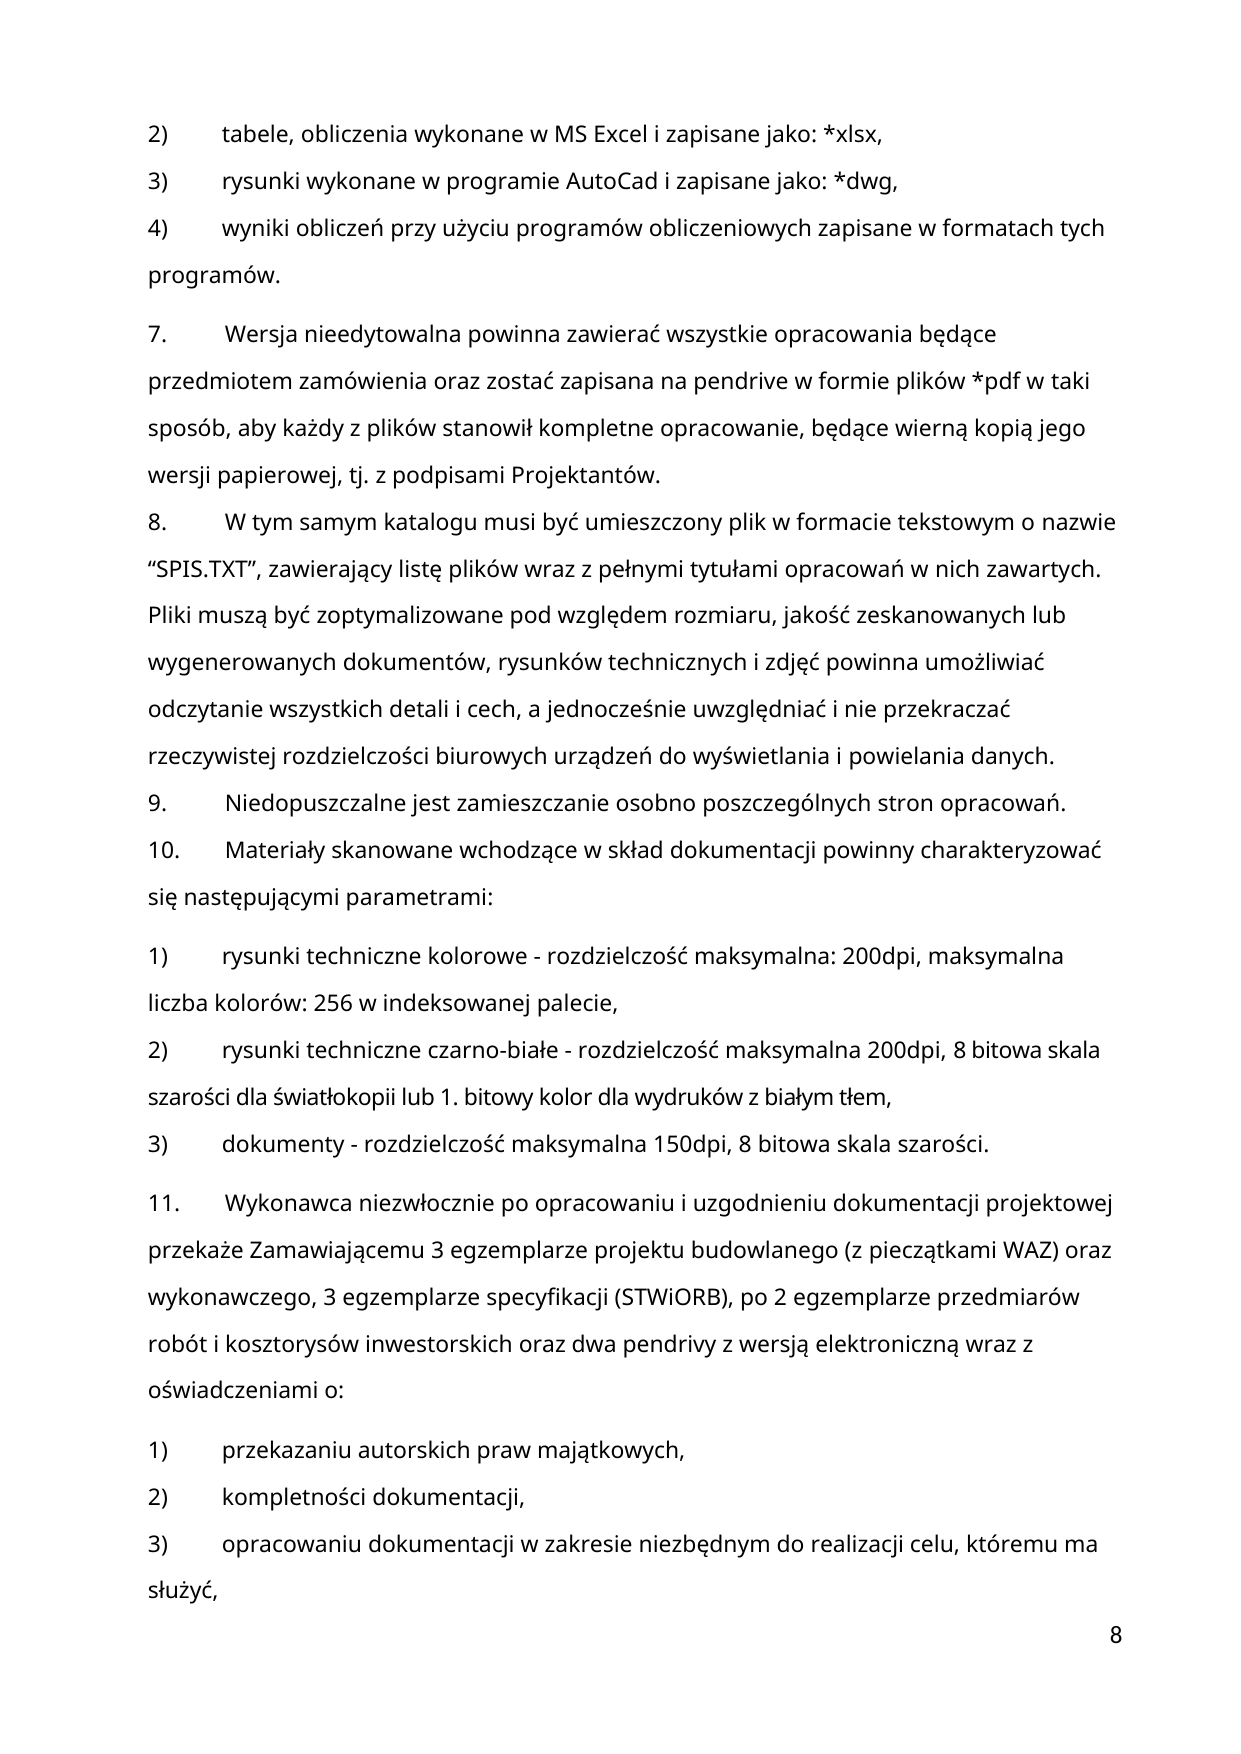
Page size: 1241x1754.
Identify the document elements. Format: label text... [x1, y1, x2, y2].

list wyniki obliczeń przy użyciu programów obliczeniowych zapisane w formatach tych programów. [148, 212, 1122, 290]
list rysunki techniczne kolorowe - rozdzielczość maksymalna: 200dpi, maksymalna liczba kolorów: 256 w indeksowanej palecie, [148, 940, 1122, 1018]
list przekazaniu autorskich praw majątkowych, [148, 1434, 1122, 1465]
list dokumenty - rozdzielczość maksymalna 150dpi, 8 bitowa skala szarości. [148, 1127, 1122, 1159]
list Wersja nieedytowalna powinna zawierać wszystkie opracowania będące przedmiotem zamówienia oraz zostać zapisana na pendrive w formie plików *pdf w taki sposób, aby każdy z plików stanowił kompletne opracowanie, będące wierną kopią jego wersji papierowej, tj. z podpisami Projektantów. [148, 318, 1122, 490]
list kompletności dokumentacji, [148, 1481, 1122, 1512]
list rysunki wykonane w programie AutoCad i zapisane jako: *dwg, [148, 165, 1122, 196]
list Materiały skanowane wchodzące w skład dokumentacji powinny charakteryzować się następującymi parametrami: [148, 834, 1122, 912]
list rysunki techniczne czarno-białe - rozdzielczość maksymalna 200dpi, 8 bitowa skala szarości dla światłokopii lub 1. bitowy kolor dla wydruków z białym tłem, [148, 1034, 1122, 1112]
list opracowaniu dokumentacji w zakresie niezbędnym do realizacji celu, któremu ma służyć, [148, 1527, 1122, 1606]
list W tym samym katalogu musi być umieszczony plik w formacie tekstowym o nazwie “SPIS.TXT”, zawierający listę plików wraz z pełnymi tytułami opracowań w nich zawartych. Pliki muszą być zoptymalizowane pod względem rozmiaru, jakość zeskanowanych lub wygenerowanych dokumentów, rysunków technicznych i zdjęć powinna umożliwiać odczytanie wszystkich detali i cech, a jednocześnie uwzględniać i nie przekraczać rzeczywistej rozdzielczości biurowych urządzeń do wyświetlania i powielania danych. [148, 506, 1122, 771]
list Wykonawca niezwłocznie po opracowaniu i uzgodnieniu dokumentacji projektowej przekaże Zamawiającemu 3 egzemplarze projektu budowlanego (z pieczątkami WAZ) oraz wykonawczego, 3 egzemplarze specyfikacji (STWiORB), po 2 egzemplarze przedmiarów robót i kosztorysów inwestorskich oraz dwa pendrivy z wersją elektroniczną wraz z oświadczeniami o: [148, 1187, 1122, 1406]
list Niedopuszczalne jest zamieszczanie osobno poszczególnych stron opracowań. [148, 787, 1122, 818]
list tabele, obliczenia wykonane w MS Excel i zapisane jako: *xlsx, [148, 118, 1122, 149]
